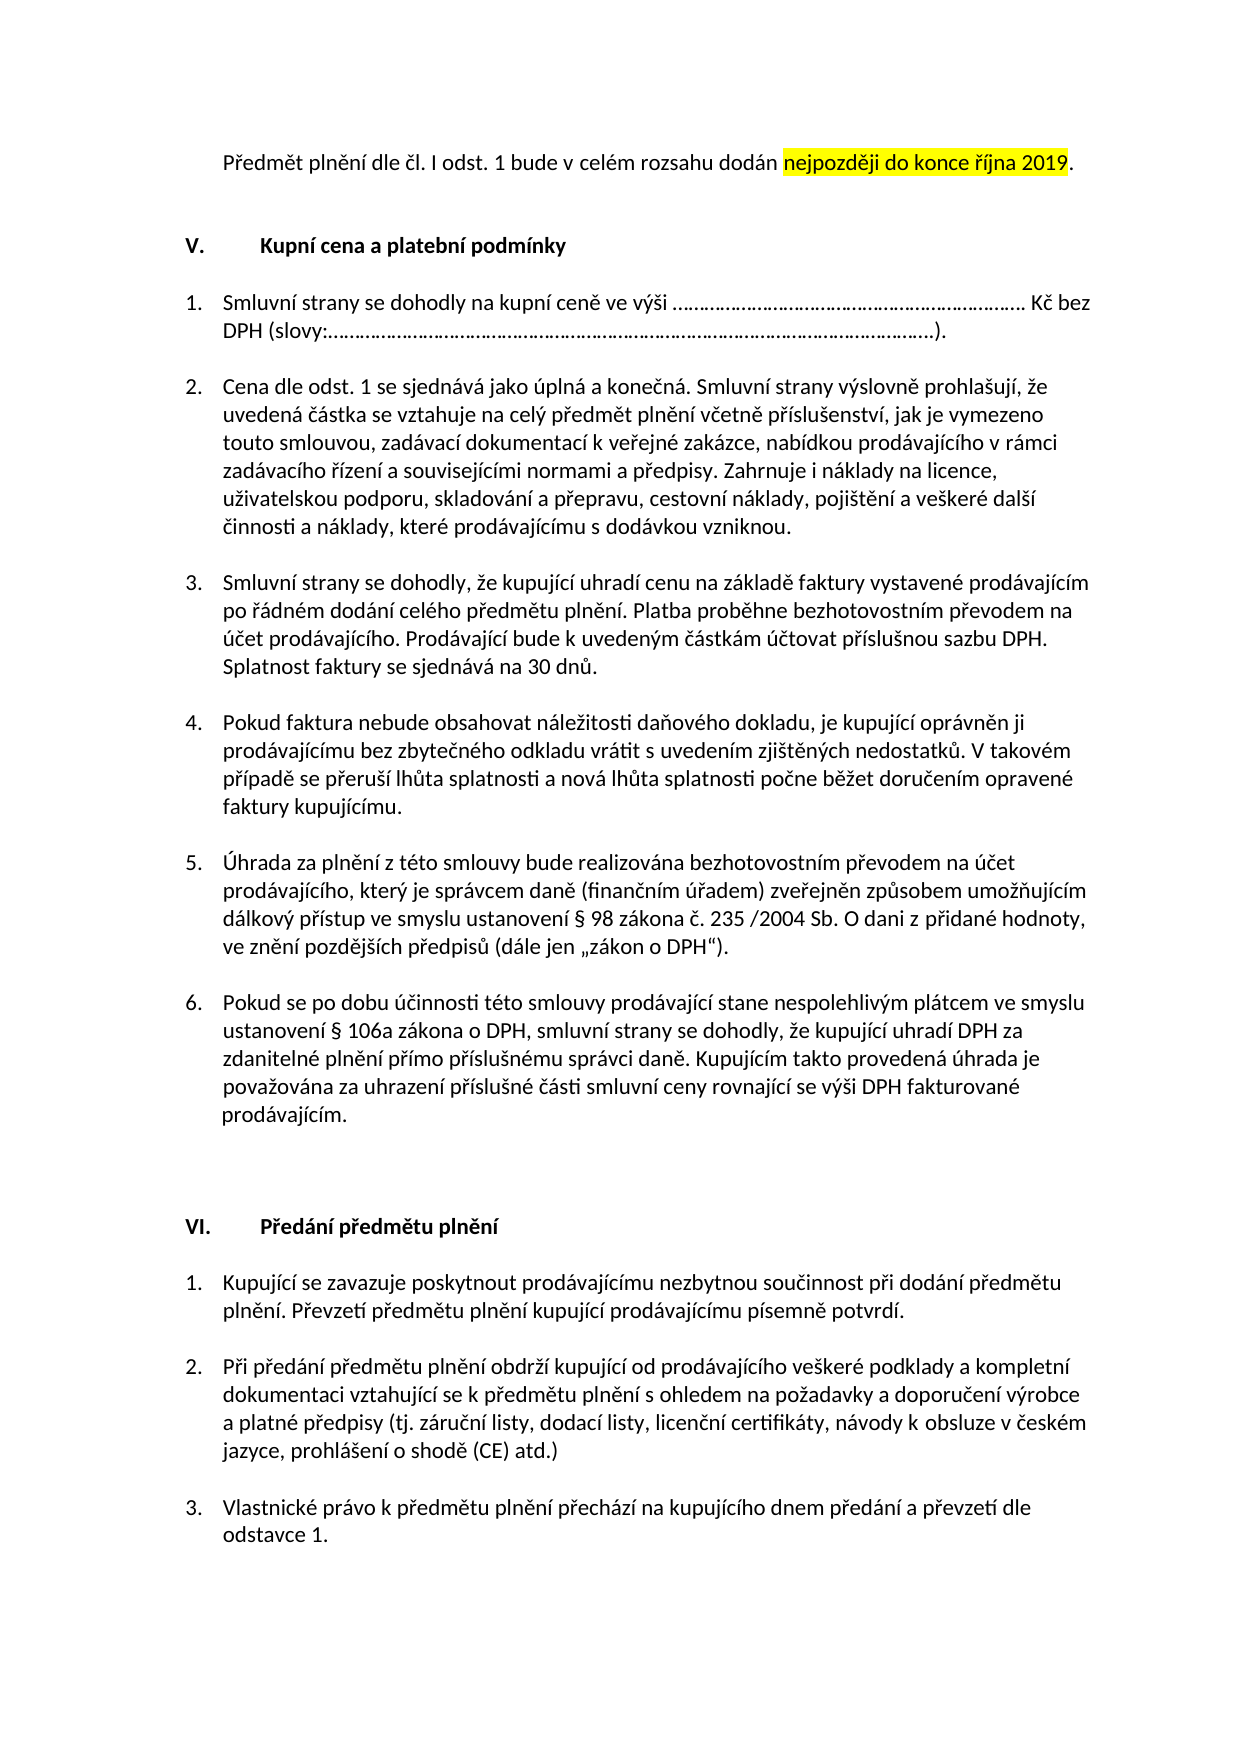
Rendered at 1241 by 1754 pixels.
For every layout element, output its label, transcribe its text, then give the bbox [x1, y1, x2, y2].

list Kupní cena a platební podmínky [185, 232, 1093, 260]
text prodávajícím. [148, 1100, 1093, 1128]
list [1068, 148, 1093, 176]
list Smluvní strany se dohodly, že kupující uhradí cenu na základě faktury vystavené prodávajícím po řádném dodání celého předmětu plnění. Platba proběhne bezhotovostním převodem na účet prodávajícího. Prodávající bude k uvedeným částkám účtovat příslušnou sazbu DPH. Splatnost faktury se sjednává na 30 dnů. [185, 568, 1093, 680]
list Pokud se po dobu účinnosti této smlouvy prodávající stane nespolehlivým plátcem ve smyslu ustanovení § 106a zákona o DPH, smluvní strany se dohodly, že kupující uhradí DPH za zdanitelné plnění přímo příslušnému správci daně. Kupujícím takto provedená úhrada je považována za uhrazení příslušné části smluvní ceny rovnající se výši DPH fakturované [185, 988, 1093, 1100]
list Cena dle odst. 1 se sjednává jako úplná a konečná. Smluvní strany výslovně prohlašují, že uvedená částka se vztahuje na celý předmět plnění včetně příslušenství, jak je vymezeno touto smlouvou, zadávací dokumentací k veřejné zakázce, nabídkou prodávajícího v rámci zadávacího řízení a souvisejícími normami a předpisy. Zahrnuje i náklady na licence, uživatelskou podporu, skladování a přepravu, cestovní náklady, pojištění a veškeré další činnosti a náklady, které prodávajícímu s dodávkou vzniknou. [185, 372, 1093, 540]
list Předmět plnění dle čl. I odst. 1 bude v celém rozsahu dodán nejpozději do konce října 2019. [223, 148, 783, 176]
list Úhrada za plnění z této smlouvy bude realizována bezhotovostním převodem na účet prodávajícího, který je správcem daně (finančním úřadem) zveřejněn způsobem umožňujícím dálkový přístup ve smyslu ustanovení § 98 zákona č. 235 /2004 Sb. O dani z přidané hodnoty, ve znění pozdějších předpisů (dále jen „zákon o DPH“). [185, 848, 1093, 960]
list Smluvní strany se dohodly na kupní ceně ve výši …………………………………………………………. Kč bez DPH (slovy:…………………………………………………………………………………………………….). [185, 288, 1093, 344]
list Předání předmětu plnění [185, 1212, 1093, 1240]
list Kupující se zavazuje poskytnout prodávajícímu nezbytnou součinnost při dodání předmětu plnění. Převzetí předmětu plnění kupující prodávajícímu písemně potvrdí. [185, 1268, 1093, 1324]
list Pokud faktura nebude obsahovat náležitosti daňového dokladu, je kupující oprávněn ji prodávajícímu bez zbytečného odkladu vrátit s uvedením zjištěných nedostatků. V takovém případě se přeruší lhůta splatnosti a nová lhůta splatnosti počne běžet doručením opravené faktury kupujícímu. [185, 708, 1093, 820]
list Při předání předmětu plnění obdrží kupující od prodávajícího veškeré podklady a kompletní dokumentaci vztahující se k předmětu plnění s ohledem na požadavky a doporučení výrobce a platné předpisy (tj. záruční listy, dodací listy, licenční certifikáty, návody k obsluze v českém jazyce, prohlášení o shodě (CE) atd.) [185, 1352, 1093, 1464]
list Vlastnické právo k předmětu plnění přechází na kupujícího dnem předání a převzetí dle odstavce 1. [185, 1493, 1093, 1549]
